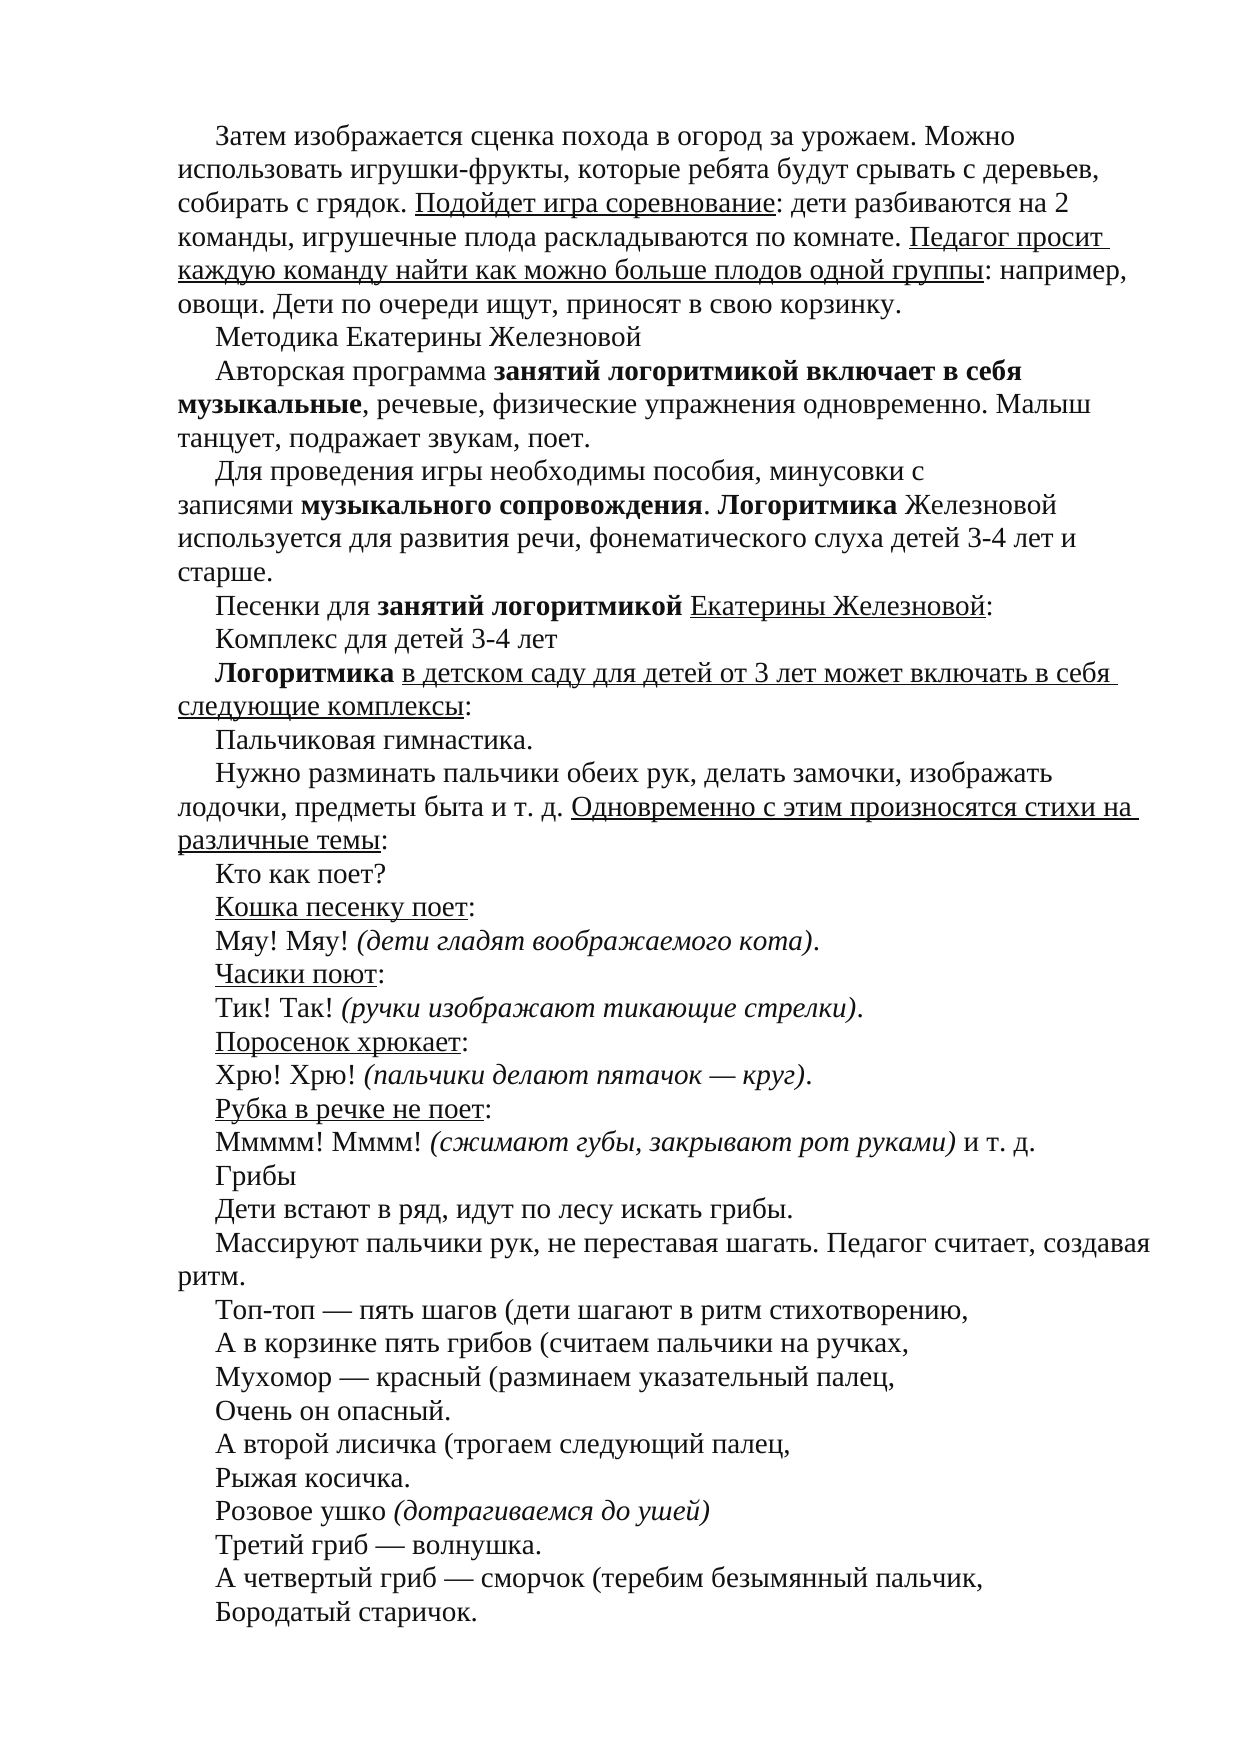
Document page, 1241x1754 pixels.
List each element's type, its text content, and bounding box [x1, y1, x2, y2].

text Тик! Так! (ручки изображают тикающие стрелки). [177, 990, 1152, 1024]
text Нужно разминать пальчики обеих рук, делать замочки, изображать лодочки, предметы быта и т. д. Одновременно с этим произносятся стихи на различные темы: [177, 755, 1152, 856]
text А второй лисичка (трогаем следующий палец, [177, 1426, 1152, 1460]
text Песенки для занятий логоритмикой Екатерины Железновой: [177, 588, 1152, 621]
text Розовое ушко (дотрагиваемся до ушей) [177, 1493, 1152, 1527]
text Авторская программа занятий логоритмикой включает в себя музыкальные, речевые, физические упражнения одновременно. Малыш танцует, подражает звукам, поет. [177, 353, 1152, 453]
text Рыжая косичка. [177, 1460, 1152, 1493]
text Кошка песенку поет: [177, 889, 1152, 923]
text Грибы [177, 1158, 1152, 1191]
text Пальчиковая гимнастика. [177, 722, 1152, 755]
text Ммммм! Мммм! (сжимают губы, закрывают рот руками) и т. д. [177, 1124, 1152, 1158]
text Мяу! Мяу! (дети гладят воображаемого кота). [177, 923, 1152, 957]
text А четвертый гриб — сморчок (теребим безымянный пальчик, [177, 1560, 1152, 1594]
text Очень он опасный. [177, 1393, 1152, 1426]
text Кто как поет? [177, 856, 1152, 889]
text Методика Екатерины Железновой [177, 319, 1152, 353]
text А в корзинке пять грибов (считаем пальчики на ручках, [177, 1326, 1152, 1359]
text Дети встают в ряд, идут по лесу искать грибы. [177, 1191, 1152, 1225]
text Хрю! Хрю! (пальчики делают пятачок — круг). [177, 1057, 1152, 1091]
text Затем изображается сценка похода в огород за урожаем. Можно использовать игрушки-фрукты, которые ребята будут срывать с деревьев, собирать с грядок. Подойдет игра соревнование: дети разбиваются на 2 команды, игрушечные плода раскладываются по комнате. Педагог просит каждую команду найти как можно больше плодов одной группы: например, овощи. Дети по очереди ищут, приносят в свою корзинку. [177, 118, 1152, 319]
text Массируют пальчики рук, не переставая шагать. Педагог считает, создавая ритм. [177, 1225, 1152, 1292]
text Бородатый старичок. [177, 1594, 1152, 1627]
text Часики поют: [177, 957, 1152, 990]
text Третий гриб — волнушка. [177, 1527, 1152, 1560]
text Мухомор — красный (разминаем указательный палец, [177, 1359, 1152, 1393]
text Логоритмика в детском саду для детей от 3 лет может включать в себя следующие комплексы: [177, 655, 1152, 722]
text Топ-топ — пять шагов (дети шагают в ритм стихотворению, [177, 1292, 1152, 1326]
text Рубка в речке не поет: [177, 1091, 1152, 1124]
text Поросенок хрюкает: [177, 1024, 1152, 1057]
text Комплекс для детей 3-4 лет [177, 621, 1152, 655]
text Для проведения игры необходимы пособия, минусовки с записями музыкального сопровождения. Логоритмика Железновой используется для развития речи, фонематического слуха детей 3-4 лет и старше. [177, 453, 1152, 588]
